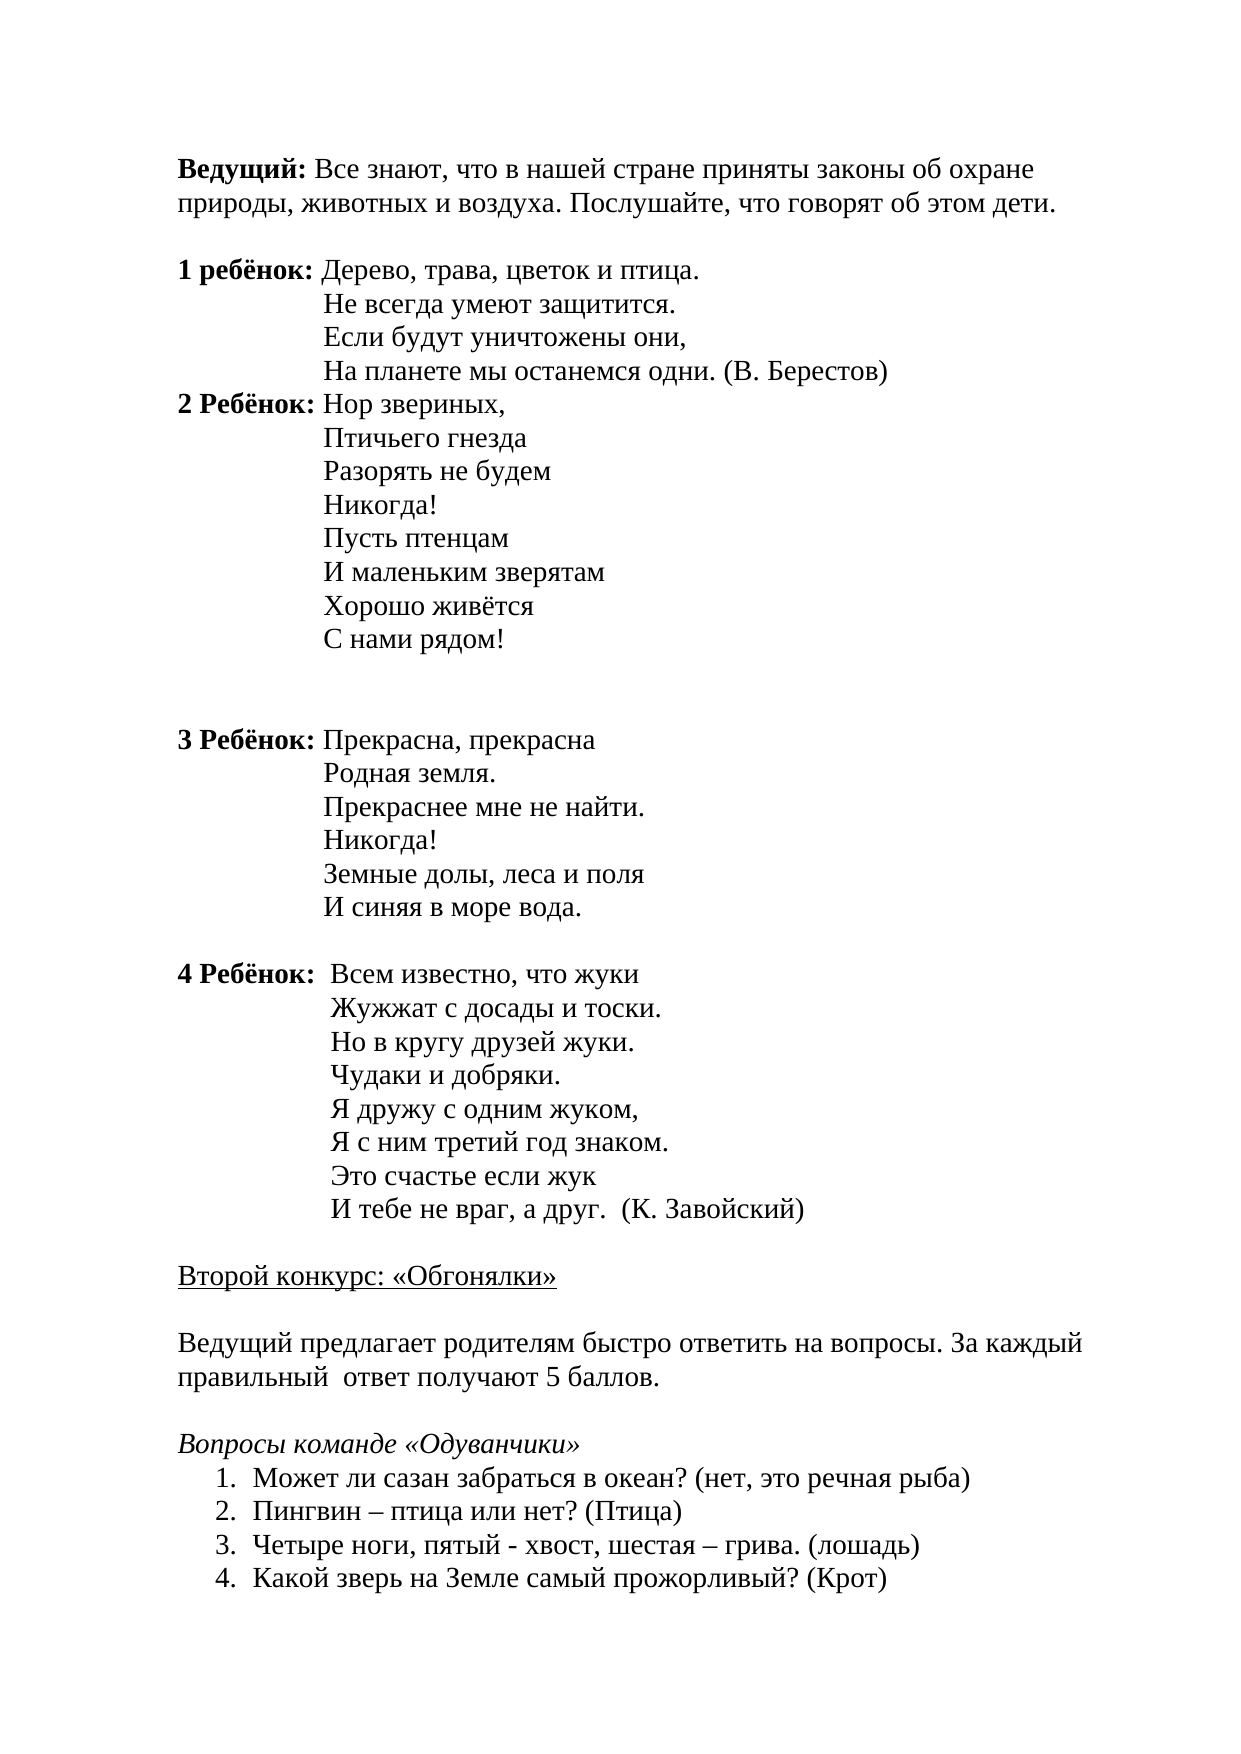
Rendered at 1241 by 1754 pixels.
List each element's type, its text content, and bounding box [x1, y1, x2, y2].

text Родная земля. [177, 755, 1152, 789]
text Птичьего гнезда [177, 420, 1152, 453]
text 3 Ребёнок: Прекрасна, прекрасна [177, 722, 1152, 755]
text Хорошо живётся [177, 588, 1152, 621]
text Разорять не будем [177, 453, 1152, 487]
text Ведущий предлагает родителям быстро ответить на вопросы. За каждый правильный ответ получают 5 баллов. [177, 1326, 1152, 1393]
text Не всегда умеют защитится. [177, 286, 1152, 319]
text 1 ребёнок: Дерево, трава, цветок и птица. [177, 252, 1152, 286]
text Ведущий: Все знают, что в нашей стране приняты законы об охране природы, животных и воздуха. Послушайте, что говорят об этом дети. [177, 152, 1152, 219]
text Если будут уничтожены они, [177, 319, 1152, 353]
text Никогда! [177, 487, 1152, 521]
list Четыре ноги, пятый - хвост, шестая – грива. (лошадь) [215, 1527, 1152, 1560]
text Я дружу с одним жуком, [177, 1091, 1152, 1124]
list Какой зверь на Земле самый прожорливый? (Крот) [215, 1560, 1152, 1594]
text Земные долы, леса и поля [177, 856, 1152, 889]
text Второй конкурс: «Обгонялки» [177, 1258, 1152, 1292]
text И тебе не враг, а друг. (К. Завойский) [177, 1191, 1152, 1225]
text Я с ним третий год знаком. [177, 1124, 1152, 1158]
text 4 Ребёнок: Всем известно, что жуки [177, 957, 1152, 990]
text Прекраснее мне не найти. [177, 789, 1152, 822]
text Но в кругу друзей жуки. [177, 1024, 1152, 1057]
list Пингвин – птица или нет? (Птица) [215, 1493, 1152, 1527]
text С нами рядом! [177, 621, 1152, 655]
text 2 Ребёнок: Нор звериных, [177, 386, 1152, 420]
text На планете мы останемся одни. (В. Берестов) [177, 353, 1152, 386]
text И маленьким зверятам [177, 554, 1152, 588]
text Это счастье если жук [177, 1158, 1152, 1191]
text Чудаки и добряки. [177, 1057, 1152, 1091]
text И синяя в море вода. [177, 889, 1152, 923]
text Пусть птенцам [177, 521, 1152, 554]
text Вопросы команде «Одуванчики» [177, 1426, 1152, 1460]
list Может ли сазан забраться в океан? (нет, это речная рыба) [215, 1460, 1152, 1493]
text Жужжат с досады и тоски. [177, 990, 1152, 1024]
text Никогда! [177, 822, 1152, 856]
